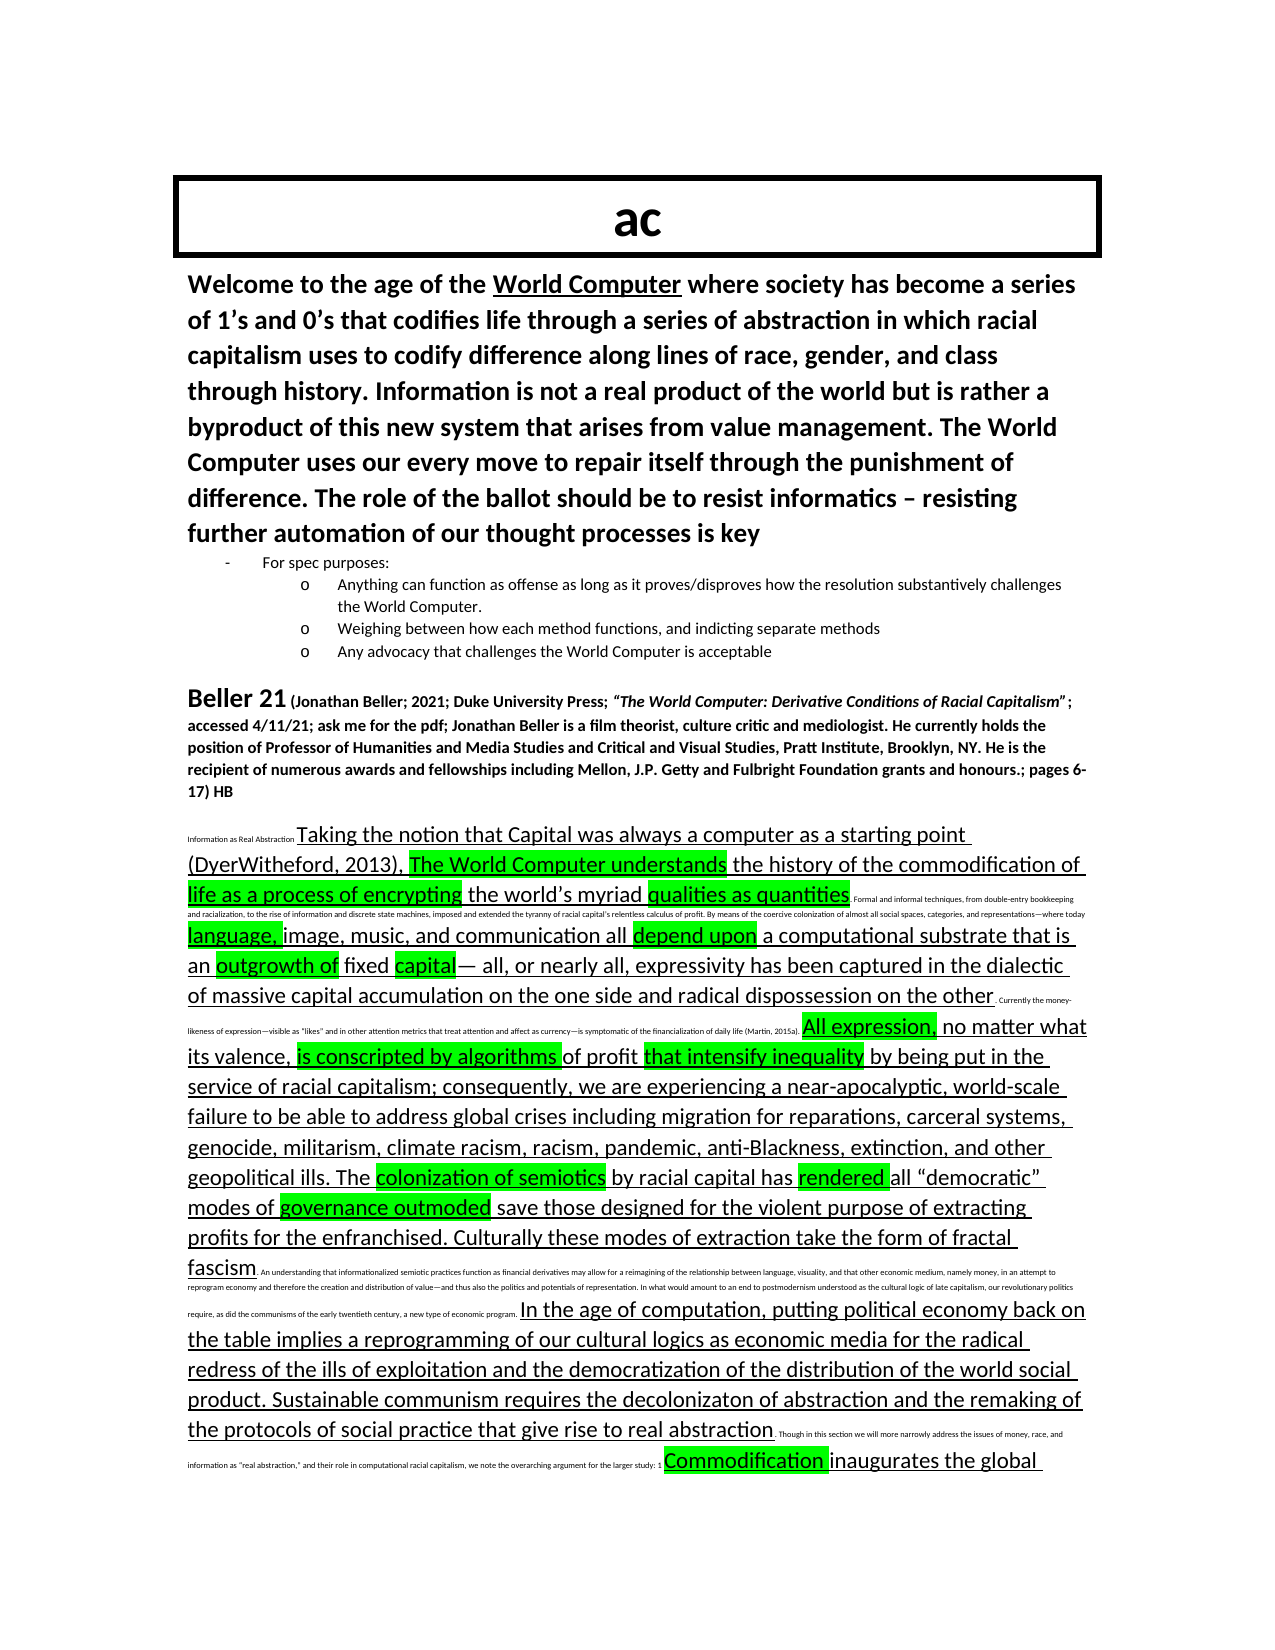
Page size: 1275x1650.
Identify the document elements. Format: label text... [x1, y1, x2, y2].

text Beller 21 (Jonathan Beller; 2021; Duke University Press; “The World Computer: Derivative Conditions of Racial Capitalism”; accessed 4/11/21; ask me for the pdf; Jonathan Beller is a film theorist, culture critic and mediologist. He currently holds the position of Professor of Humanities and Media Studies and Critical and Visual Studies, Pratt Institute, Brooklyn, NY. He is the recipient of numerous awards and fellowships including Mellon, J.P. Getty and Fulbright Foundation grants and honours.; pages 6-17) HB [187, 681, 1087, 801]
subtitle Welcome to the age of the World Computer where society has become a series of 1’s and 0’s that codifies life through a series of abstraction in which racial capitalism uses to codify difference along lines of race, gender, and class through history. Information is not a real product of the world but is rather a byproduct of this new system that arises from value management. The World Computer uses our every move to repair itself through the punishment of difference. The role of the ballot should be to resist informatics – resisting further automation of our thought processes is key [187, 267, 1087, 549]
list Weighing between how each method functions, and indicting separate methods [300, 619, 1087, 640]
list Any advocacy that challenges the World Computer is acceptable [300, 641, 1087, 663]
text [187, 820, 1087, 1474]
list For spec purposes: [225, 552, 1087, 572]
list Anything can function as offense as long as it proves/disproves how the resolution substantively challenges the World Computer. [300, 574, 1087, 617]
subtitle ac [179, 181, 1096, 252]
